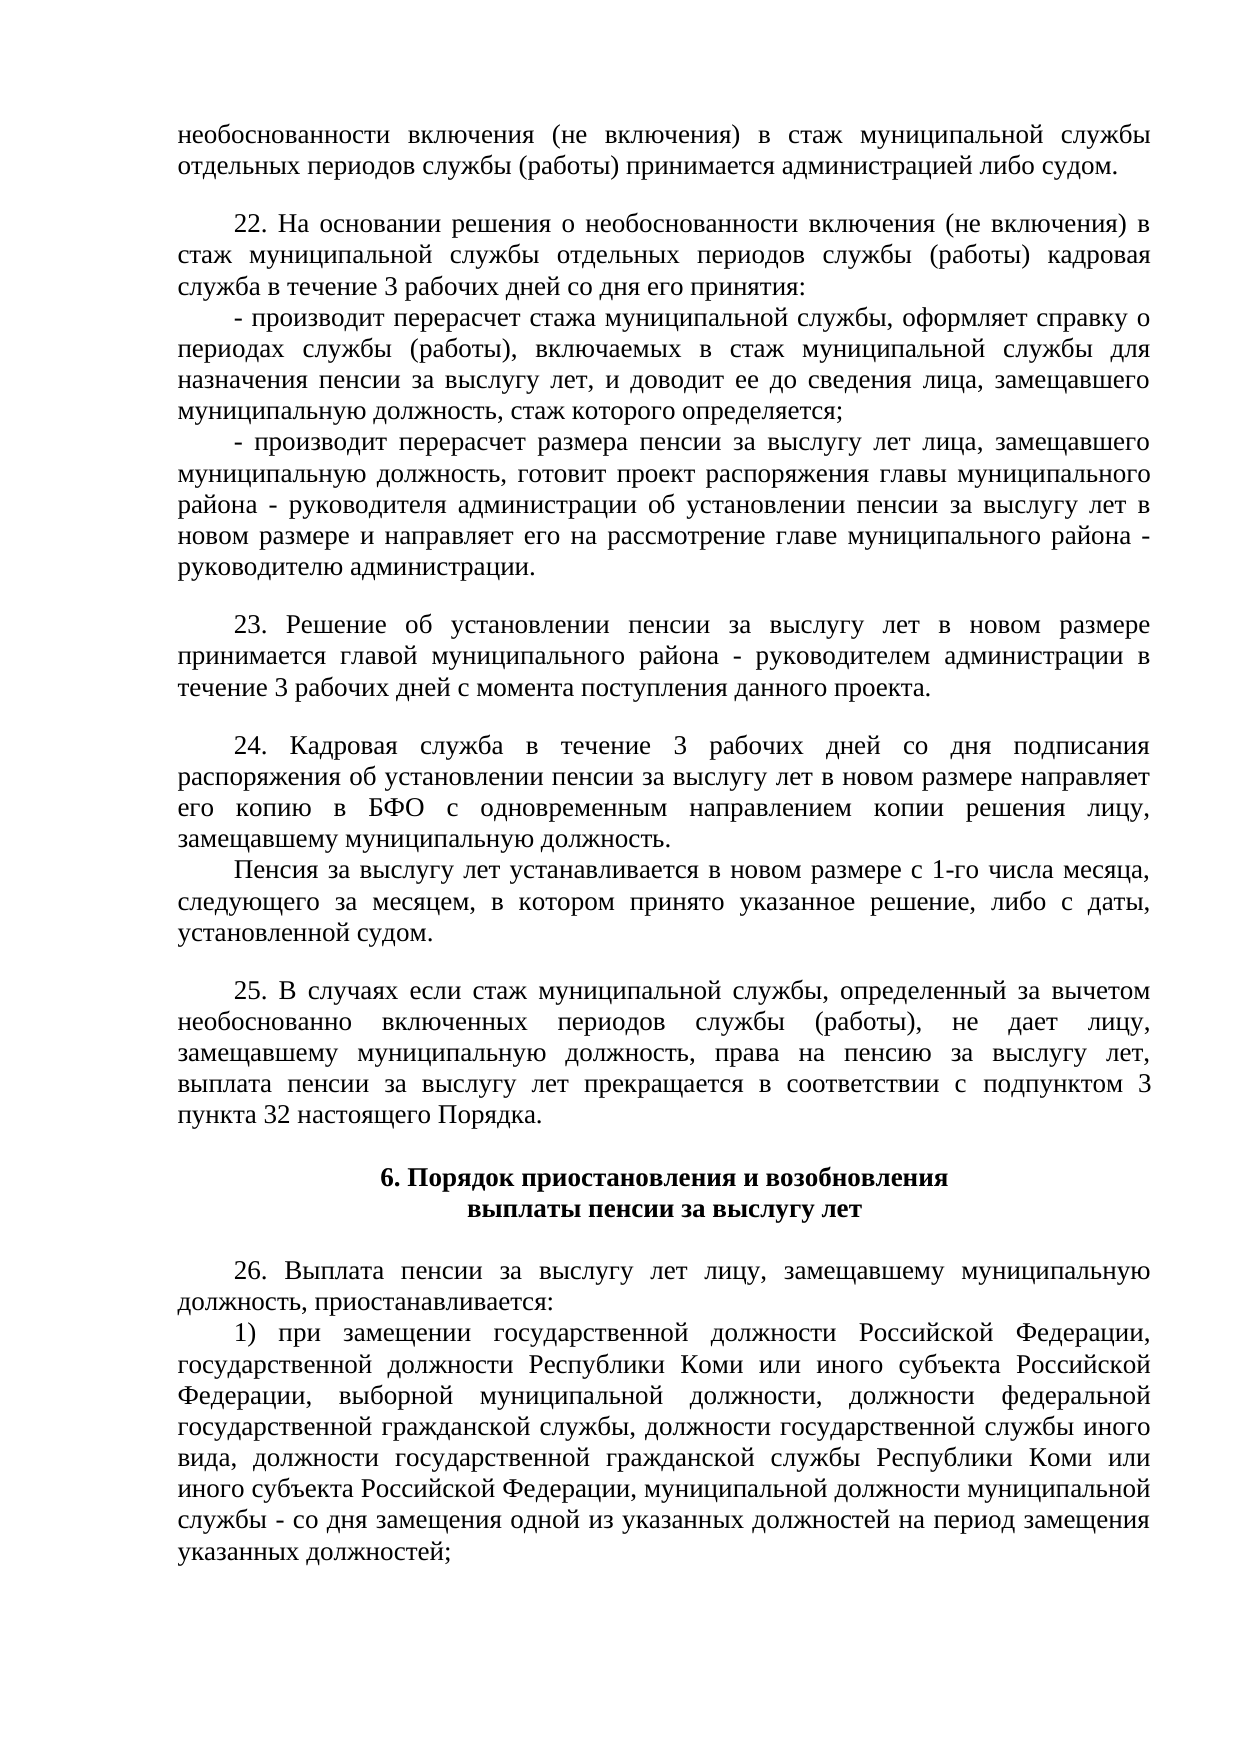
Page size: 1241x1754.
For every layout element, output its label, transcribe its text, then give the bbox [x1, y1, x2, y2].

text Пенсия за выслугу лет устанавливается в новом размере с 1-го числа месяца, следующего за месяцем, в котором принято указанное решение, либо с даты, установленной судом. [177, 853, 1152, 947]
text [177, 118, 1152, 180]
text 1) при замещении государственной должности Российской Федерации, государственной должности Республики Коми или иного субъекта Российской Федерации, выборной муниципальной должности, должности федеральной государственной гражданской службы, должности государственной службы иного вида, должности государственной гражданской службы Республики Коми или иного субъекта Российской Федерации, муниципальной должности муниципальной службы - со дня замещения одной из указанных должностей на период замещения указанных должностей; [177, 1317, 1152, 1566]
text 23. Решение об установлении пенсии за выслугу лет в новом размере принимается главой муниципального района - руководителем администрации в течение 3 рабочих дней с момента поступления данного проекта. [177, 608, 1152, 702]
text выплаты пенсии за выслугу лет [177, 1192, 1152, 1223]
text 24. Кадровая служба в течение 3 рабочих дней со дня подписания распоряжения об установлении пенсии за выслугу лет в новом размере направляет его копию в БФО с одновременным направлением копии решения лицу, замещавшему муниципальную должность. [177, 729, 1152, 853]
text 6. Порядок приостановления и возобновления [177, 1161, 1152, 1192]
text - производит перерасчет размера пенсии за выслугу лет лица, замещавшего муниципальную должность, готовит проект распоряжения главы муниципального района - руководителя администрации об установлении пенсии за выслугу лет в новом размере и направляет его на рассмотрение главе муниципального района - руководителю администрации. [177, 426, 1152, 581]
text 22. На основании решения о необоснованности включения (не включения) в стаж муниципальной службы отдельных периодов службы (работы) кадровая служба в течение 3 рабочих дней со дня его принятия: [177, 207, 1152, 301]
text - производит перерасчет стажа муниципальной службы, оформляет справку о периодах службы (работы), включаемых в стаж муниципальной службы для назначения пенсии за выслугу лет, и доводит ее до сведения лица, замещавшего муниципальную должность, стаж которого определяется; [177, 301, 1152, 426]
text 26. Выплата пенсии за выслугу лет лицу, замещавшему муниципальную должность, приостанавливается: [177, 1254, 1152, 1317]
text 25. В случаях если стаж муниципальной службы, определенный за вычетом необоснованно включенных периодов службы (работы), не дает лицу, замещавшему муниципальную должность, права на пенсию за выслугу лет, выплата пенсии за выслугу лет прекращается в соответствии с подпунктом 3 пункта 32 настоящего Порядка. [177, 974, 1152, 1130]
